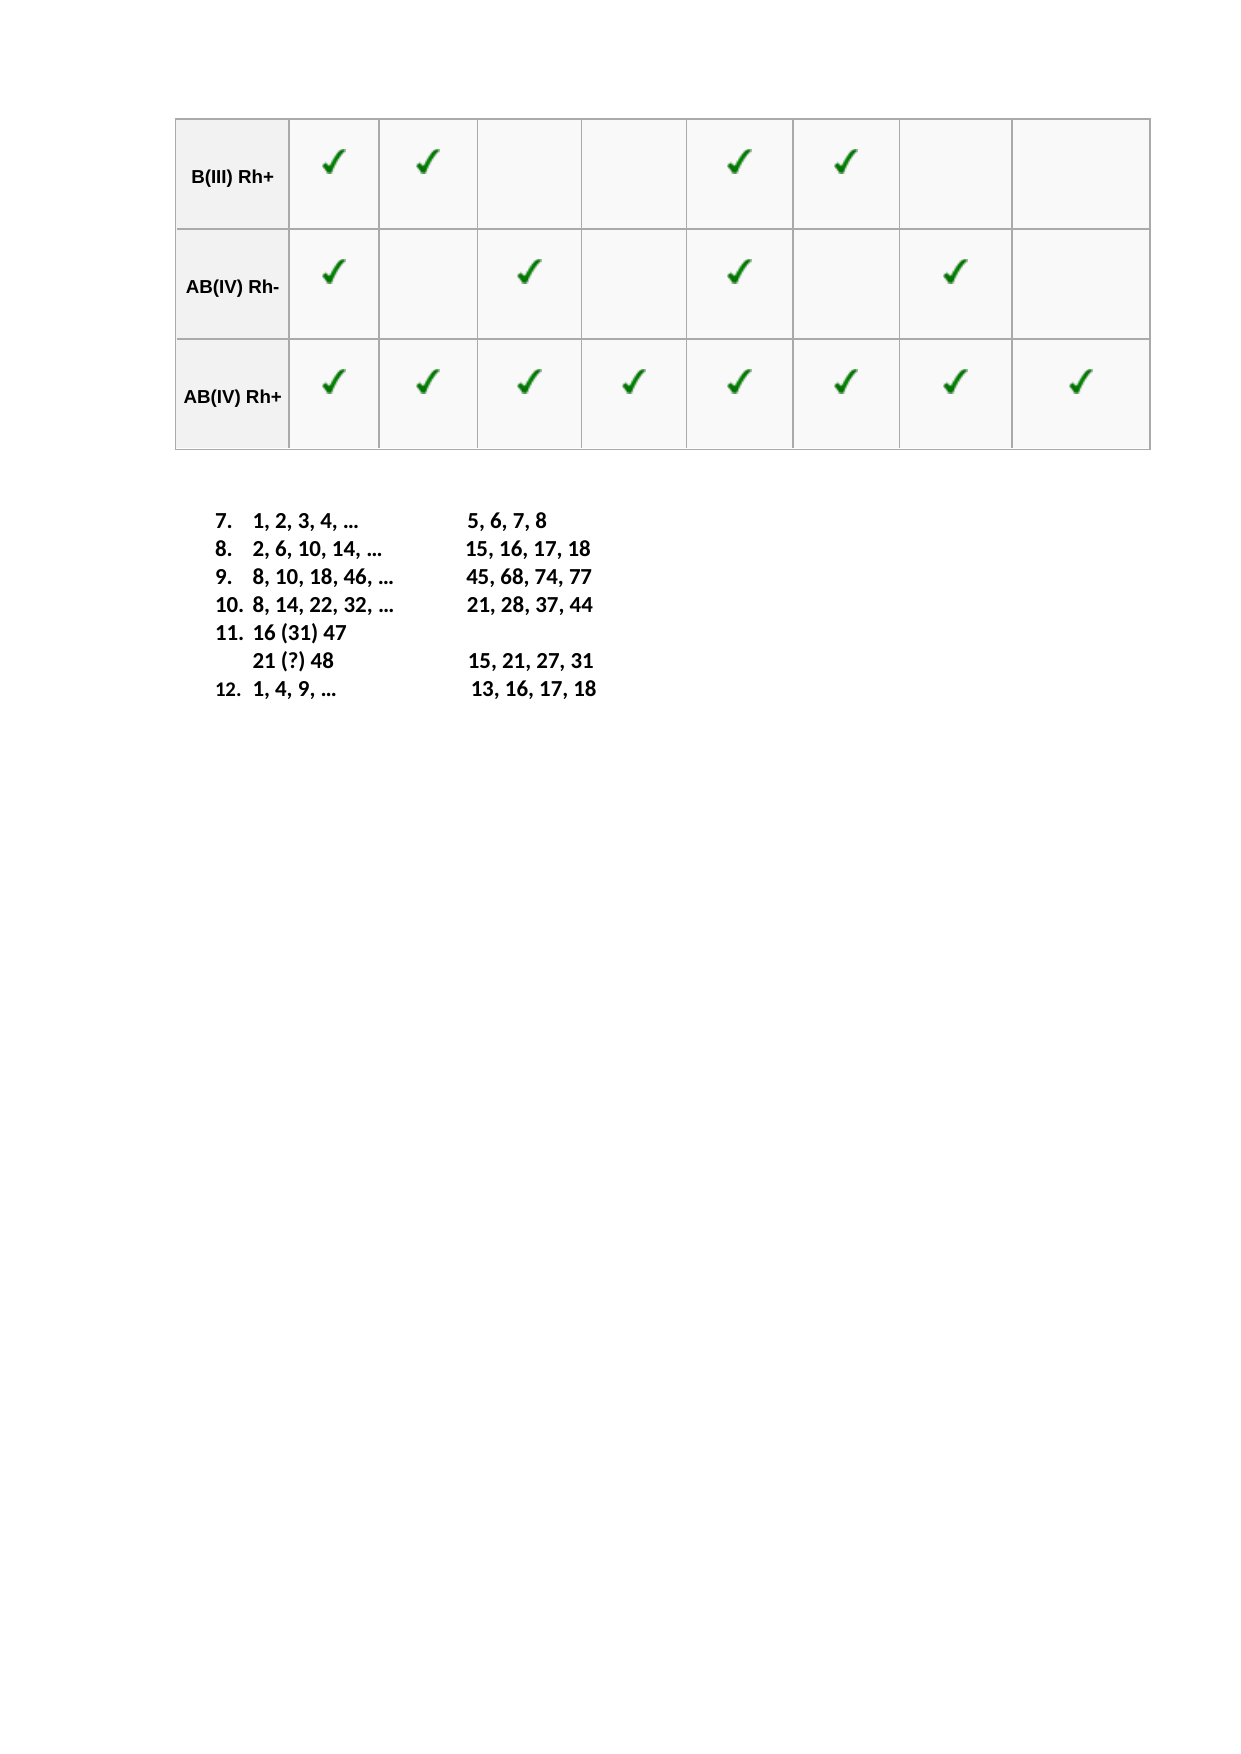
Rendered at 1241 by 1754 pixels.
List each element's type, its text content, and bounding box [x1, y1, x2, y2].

table_cell [794, 230, 899, 338]
picture [517, 259, 542, 284]
table_cell [794, 340, 899, 448]
list 8, 10, 18, 46, … 45, 68, 74, 77 [215, 562, 1152, 590]
picture [727, 149, 752, 174]
list 8, 14, 22, 32, … 21, 28, 37, 44 [215, 590, 1152, 618]
picture [416, 149, 440, 174]
table_cell [900, 340, 1011, 448]
table_cell [478, 230, 581, 338]
table_cell [290, 340, 378, 448]
table_cell [290, 230, 378, 338]
table_cell [290, 120, 378, 228]
picture [322, 259, 346, 284]
table_cell [794, 120, 899, 228]
picture [834, 369, 858, 394]
table_cell AB(IV) Rh- [176, 229, 288, 338]
picture [727, 369, 752, 394]
list 2, 6, 10, 14, … 15, 16, 17, 18 [215, 534, 1152, 562]
table_cell [582, 120, 686, 228]
table_cell [1013, 120, 1149, 228]
picture [834, 149, 858, 174]
table_cell [1013, 340, 1149, 448]
text 21 (?) 48 15, 21, 27, 31 [252, 646, 1152, 674]
table_cell [478, 120, 581, 228]
table_cell [900, 230, 1011, 338]
picture [943, 369, 968, 394]
picture [622, 369, 646, 394]
picture [1069, 369, 1093, 394]
table_cell [380, 340, 477, 448]
table_cell [380, 120, 477, 228]
table_cell B(III) Rh+ [176, 120, 288, 228]
table_cell [687, 230, 792, 338]
picture [943, 259, 968, 284]
table_cell [582, 340, 686, 448]
list 1, 4, 9, … 13, 16, 17, 18 [215, 674, 1152, 702]
picture [416, 369, 440, 394]
table_cell [1013, 230, 1149, 338]
picture [322, 149, 346, 174]
table_cell AB(IV) Rh+ [176, 339, 288, 448]
table_cell [478, 340, 581, 448]
picture [517, 369, 542, 394]
table_cell [900, 120, 1011, 228]
list 1, 2, 3, 4, … 5, 6, 7, 8 [215, 506, 1152, 534]
picture [727, 259, 752, 284]
list 16 (31) 47 [215, 618, 1152, 646]
table_cell [380, 230, 477, 338]
table_cell [687, 340, 792, 448]
picture [322, 369, 346, 394]
table_cell [687, 120, 792, 228]
table_cell [582, 230, 686, 338]
